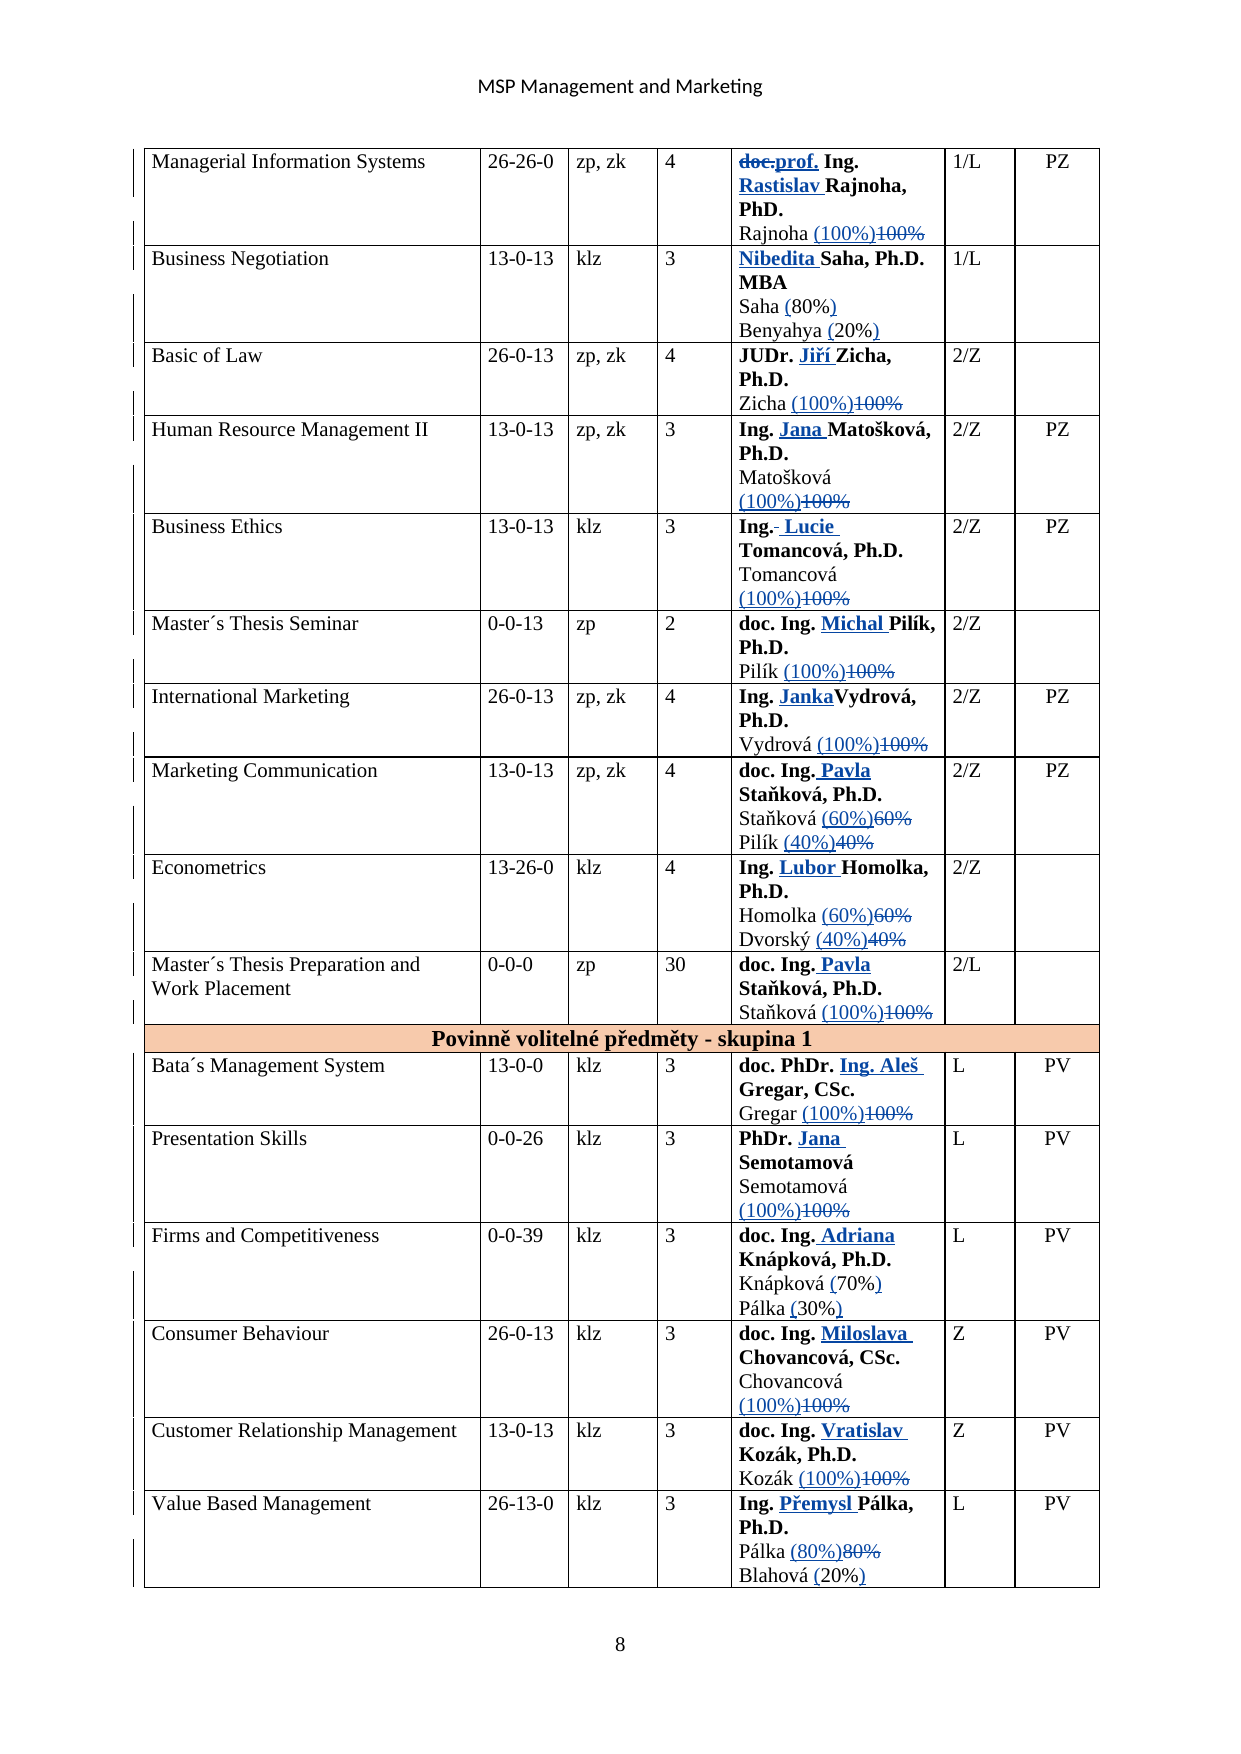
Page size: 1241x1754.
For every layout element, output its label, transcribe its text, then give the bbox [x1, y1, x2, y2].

table_cell 3 [658, 514, 731, 610]
table_cell Saha, Ph.D. MBA Saha 80% Benyahya 20% [732, 246, 944, 342]
table_cell klz [569, 1126, 657, 1222]
table_cell Business Negotiation [145, 246, 480, 342]
table_cell 13-26-0 [481, 855, 568, 951]
table_cell 13-0-13 [481, 416, 568, 513]
table_cell Ing.Tomancová, Ph.D. Tomancová [732, 514, 944, 610]
table_cell 3 [658, 1491, 731, 1587]
table_cell 4 [658, 758, 731, 854]
table_cell 4 [658, 149, 731, 245]
table_cell [1016, 855, 1099, 951]
table_cell klz [569, 1053, 657, 1125]
table_cell 26-0-13 [481, 343, 568, 415]
table_cell 0-0-0 [481, 952, 568, 1024]
table_cell klz [569, 1491, 657, 1587]
table_cell Ing. Rajnoha, PhD. Rajnoha [732, 149, 944, 245]
table_cell PZ [1016, 149, 1099, 245]
table_cell Human Resource Management II [145, 416, 480, 513]
table_cell klz [569, 1223, 657, 1319]
table_cell PZ [1016, 684, 1099, 756]
table_cell 26-0-13 [481, 1321, 568, 1417]
table_cell 13-0-13 [481, 514, 568, 610]
table_cell 2/Z [946, 514, 1014, 610]
table_cell 3 [658, 1223, 731, 1319]
table_cell 2/Z [946, 758, 1014, 854]
table_cell Z [946, 1321, 1014, 1417]
table_cell zp, zk [569, 758, 657, 854]
table_cell 4 [658, 855, 731, 951]
table_cell PV [1016, 1321, 1099, 1417]
table_cell Ing. Matošková, Ph.D. Matošková [732, 416, 944, 513]
table_cell 13-0-13 [481, 758, 568, 854]
table_cell PV [1016, 1418, 1099, 1490]
table_cell 2/Z [946, 611, 1014, 683]
table_cell 3 [658, 1321, 731, 1417]
table_cell JUDr. Zicha, Ph.D. Zicha [732, 343, 944, 415]
table_cell 4 [658, 684, 731, 756]
table_cell klz [569, 246, 657, 342]
table_cell zp [569, 952, 657, 1024]
table_cell Managerial Information Systems [145, 149, 480, 245]
table_cell doc. Ing. Kozák, Ph.D. Kozák [732, 1418, 944, 1490]
table_cell Basic of Law [145, 343, 480, 415]
table_cell PZ [1016, 416, 1099, 513]
table_cell Customer Relationship Management [145, 1418, 480, 1490]
table_cell [1016, 343, 1099, 415]
table_cell Ing. Pálka, Ph.D. Pálka Blahová 20% [732, 1491, 944, 1587]
table_cell Bata´s Management System [145, 1053, 480, 1125]
table_cell PZ [1016, 514, 1099, 610]
table_cell 0-0-39 [481, 1223, 568, 1319]
table_cell Firms and Competitiveness [145, 1223, 480, 1319]
table_cell L [946, 1126, 1014, 1222]
table_cell klz [569, 855, 657, 951]
table_cell PV [1016, 1223, 1099, 1319]
table_cell klz [569, 1418, 657, 1490]
table_cell Povinně volitelné předměty - skupina 1 [145, 1025, 1099, 1052]
table_cell [1016, 246, 1099, 342]
table_cell zp, zk [569, 343, 657, 415]
table_cell 13-0-0 [481, 1053, 568, 1125]
table_cell 1/L [946, 246, 1014, 342]
table_cell zp, zk [569, 149, 657, 245]
table_cell 2 [658, 611, 731, 683]
table_cell PV [1016, 1126, 1099, 1222]
table_cell L [946, 1491, 1014, 1587]
table_cell PV [1016, 1053, 1099, 1125]
table_cell Master´s Thesis Preparation and Work Placement [145, 952, 480, 1024]
table_cell 0-0-13 [481, 611, 568, 683]
table_cell doc. Ing. Chovancová, CSc. Chovancová [732, 1321, 944, 1417]
table_cell PV [1016, 1491, 1099, 1587]
table_cell L [946, 1053, 1014, 1125]
table_cell 3 [658, 416, 731, 513]
table_cell [1016, 611, 1099, 683]
table_cell klz [569, 514, 657, 610]
table_cell doc. Ing. Knápková, Ph.D. Knápková 70% Pálka 30% [732, 1223, 944, 1319]
table_cell PZ [1016, 758, 1099, 854]
table_cell doc. PhDr. Gregar, CSc. Gregar [732, 1053, 944, 1125]
table_cell doc. Ing. Staňková, Ph.D. Staňková [732, 952, 944, 1024]
table_cell klz [569, 1321, 657, 1417]
table_cell International Marketing [145, 684, 480, 756]
table_cell Business Ethics [145, 514, 480, 610]
table_cell 2/Z [946, 416, 1014, 513]
table_cell doc. Ing. Pilík, Ph.D. Pilík [732, 611, 944, 683]
table_cell Econometrics [145, 855, 480, 951]
table_cell Z [946, 1418, 1014, 1490]
table_cell Presentation Skills [145, 1126, 480, 1222]
table_cell 1/L [946, 149, 1014, 245]
table_cell 30 [658, 952, 731, 1024]
table_cell zp, zk [569, 684, 657, 756]
table_cell 0-0-26 [481, 1126, 568, 1222]
table_cell Consumer Behaviour [145, 1321, 480, 1417]
table_cell 26-26-0 [481, 149, 568, 245]
table_cell 2/Z [946, 343, 1014, 415]
table_cell 2/Z [946, 684, 1014, 756]
table_cell Marketing Communication [145, 758, 480, 854]
table_cell 3 [658, 1053, 731, 1125]
table_cell 4 [658, 343, 731, 415]
table_cell zp [569, 611, 657, 683]
table_cell [1016, 952, 1099, 1024]
table_cell 3 [658, 1418, 731, 1490]
table_cell 3 [658, 1126, 731, 1222]
table_cell 3 [658, 246, 731, 342]
table_cell zp, zk [569, 416, 657, 513]
table_cell 2/L [946, 952, 1014, 1024]
table_cell 26-0-13 [481, 684, 568, 756]
table_cell Ing. Vydrová, Ph.D. Vydrová [732, 684, 944, 756]
table_cell Ing. Homolka, Ph.D. Homolka Dvorský [732, 855, 944, 951]
table_cell 26-13-0 [481, 1491, 568, 1587]
table_cell L [946, 1223, 1014, 1319]
table_cell Master´s Thesis Seminar [145, 611, 480, 683]
table_cell 2/Z [946, 855, 1014, 951]
table_cell 13-0-13 [481, 1418, 568, 1490]
table_cell doc. Ing. Staňková, Ph.D. Staňková Pilík [732, 758, 944, 854]
table_cell PhDr. Semotamová Semotamová [732, 1126, 944, 1222]
table_cell 13-0-13 [481, 246, 568, 342]
table_cell Value Based Management [145, 1491, 480, 1587]
